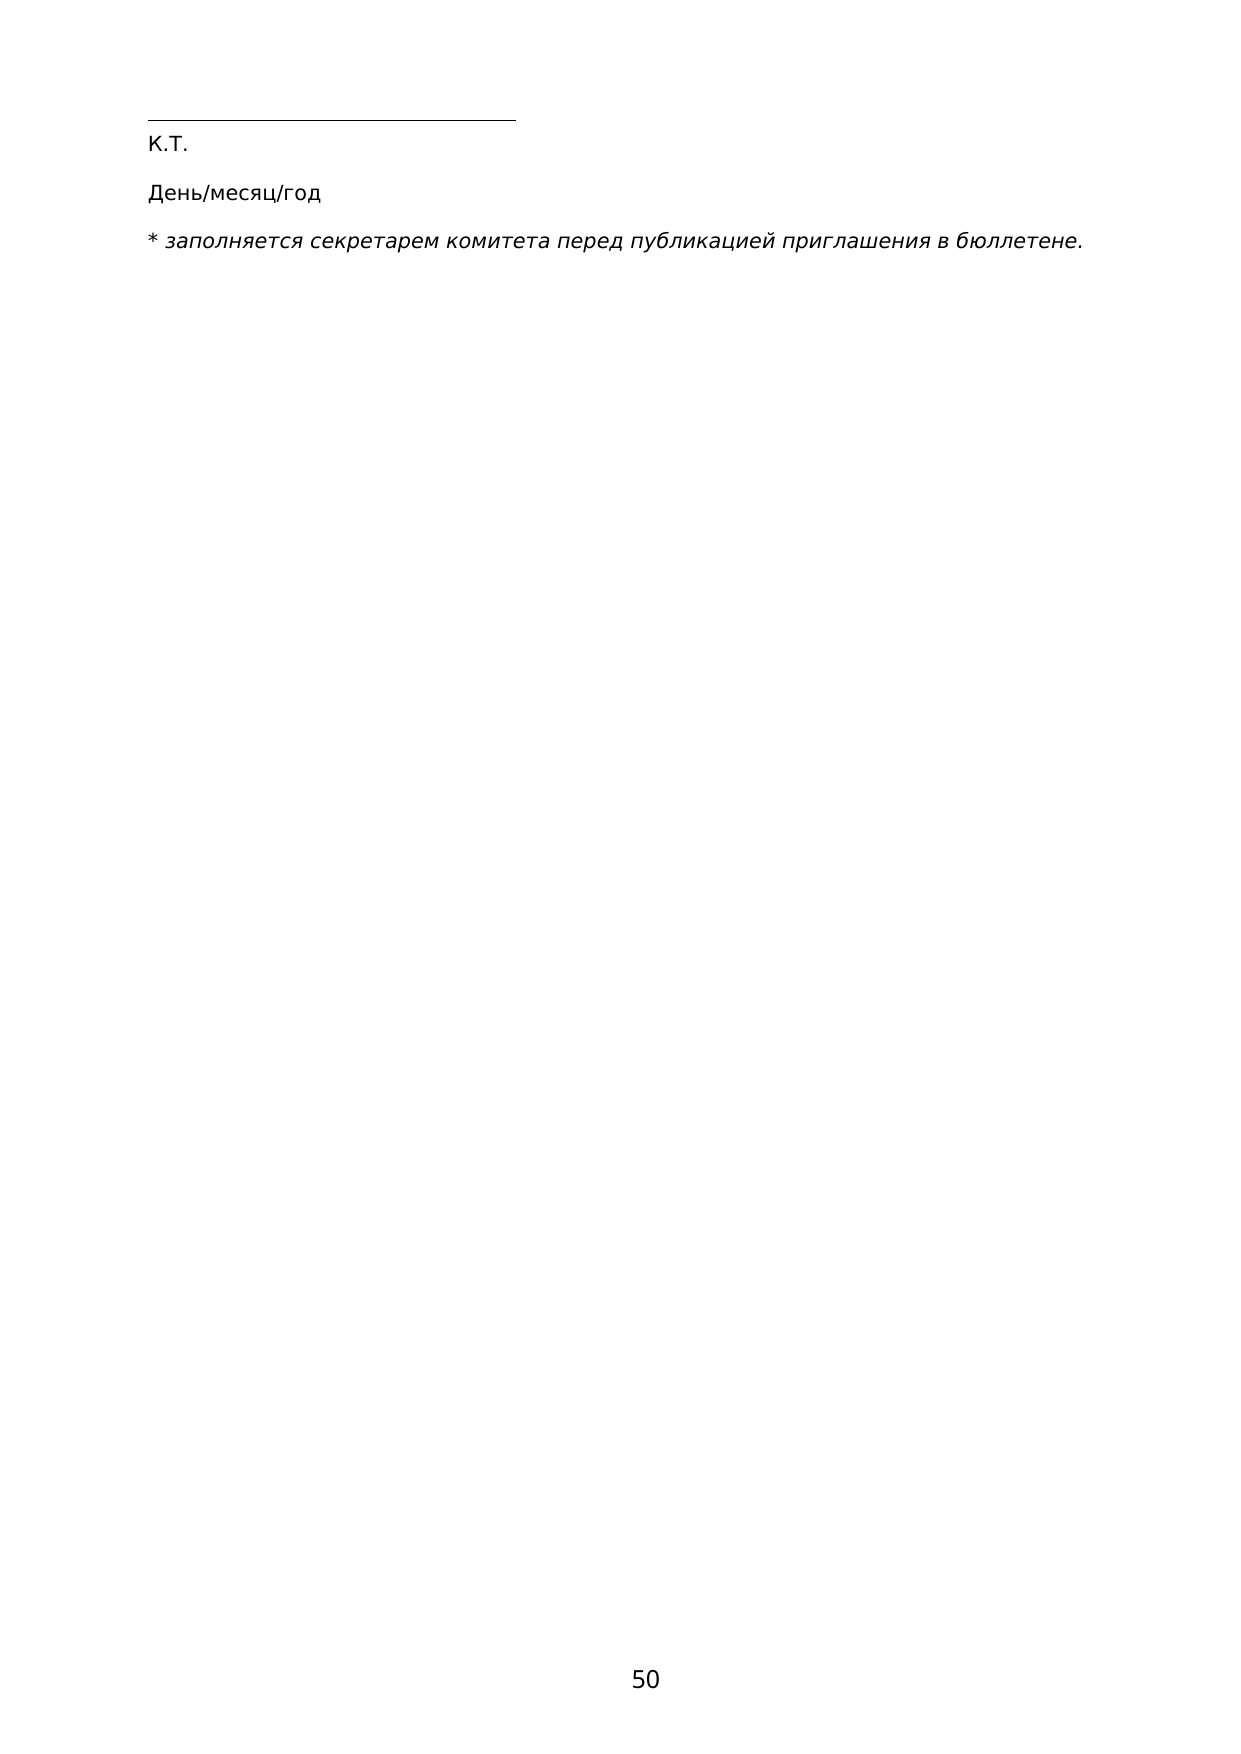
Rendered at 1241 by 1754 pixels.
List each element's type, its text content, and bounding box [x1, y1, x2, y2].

text К.Т. [148, 132, 1144, 156]
text День/месяц/год [148, 181, 1144, 205]
text * заполняется секретарем комитета перед публикацией приглашения в бюллетене. [148, 229, 1144, 253]
